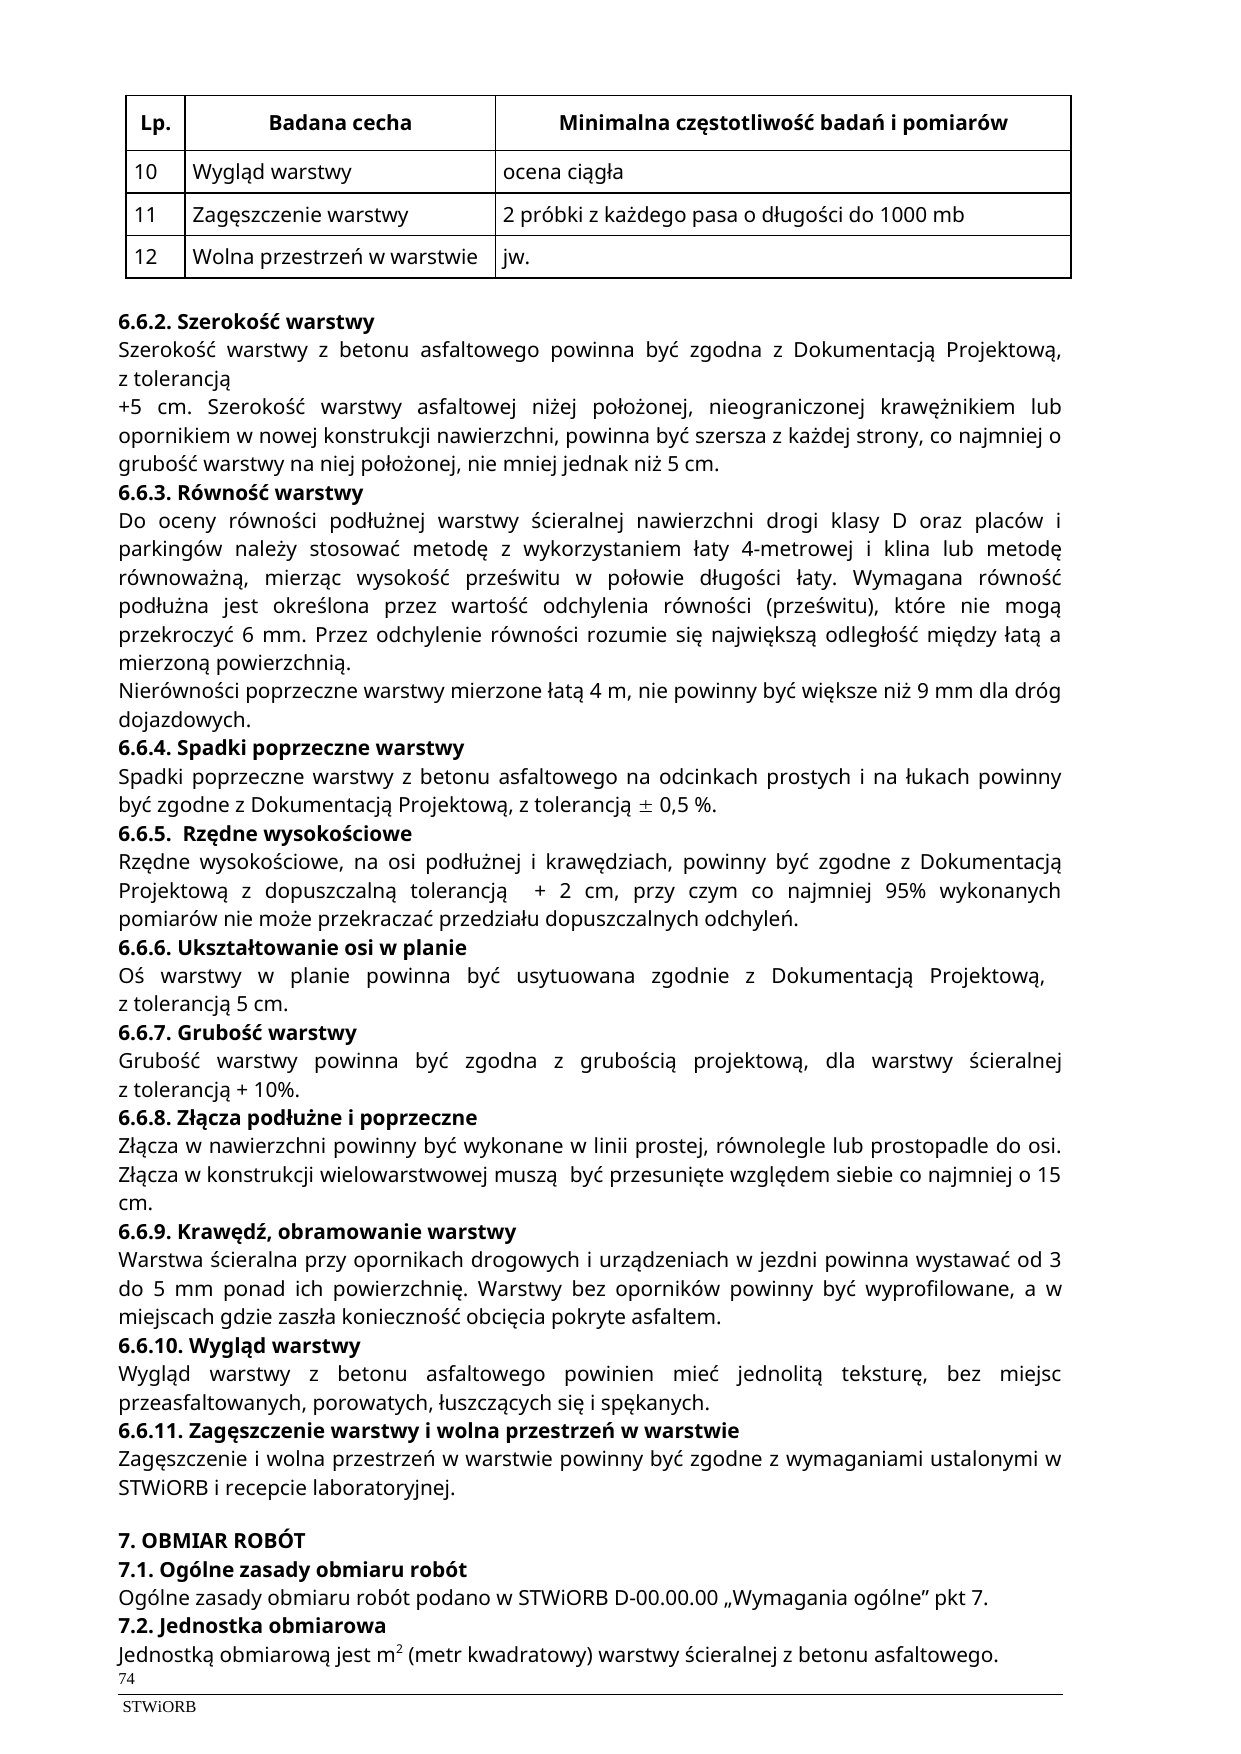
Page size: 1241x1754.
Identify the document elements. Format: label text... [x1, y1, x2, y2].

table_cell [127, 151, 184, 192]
list 6.6.8. Złącza podłużne i poprzeczne [118, 1103, 1063, 1132]
list 6.6.7. Grubość warstwy [118, 1018, 1063, 1046]
list Spadki poprzeczne warstwy z betonu asfaltowego na odcinkach prostych i na łukach powinny być zgodne z Dokumentacją Projektową, z tolerancją 0,5 %. [118, 762, 1063, 819]
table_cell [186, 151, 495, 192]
text Do oceny równości podłużnej warstwy ścieralnej nawierzchni drogi klasy D oraz placów i parkingów należy stosować metodę z wykorzystaniem łaty 4-metrowej i klina lub metodę równoważną, mierząc wysokość prześwitu w połowie długości łaty. Wymagana równość podłużna jest określona przez wartość odchylenia równości (prześwitu), które nie mogą przekroczyć 6 mm. Przez odchylenie równości rozumie się największą odległość między łatą a mierzoną powierzchnią. [118, 506, 1063, 677]
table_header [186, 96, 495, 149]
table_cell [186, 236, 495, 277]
list Grubość warstwy powinna być zgodna z grubością projektową, dla warstwy ścieralnej z tolerancją + 10%. [118, 1046, 1063, 1103]
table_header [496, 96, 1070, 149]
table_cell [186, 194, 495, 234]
list Warstwa ścieralna przy opornikach drogowych i urządzeniach w jezdni powinna wystawać od 3 do 5 mm ponad ich powierzchnię. Warstwy bez oporników powinny być wyprofilowane, a w miejscach gdzie zaszła konieczność obcięcia pokryte asfaltem. [118, 1245, 1063, 1331]
list Jednostką obmiarową jest m2 (metr kwadratowy) warstwy ścieralnej z betonu asfaltowego. [118, 1640, 1063, 1668]
list Złącza w nawierzchni powinny być wykonane w linii prostej, równolegle lub prostopadle do osi. Złącza w konstrukcji wielowarstwowej muszą być przesunięte względem siebie co najmniej o 15 cm. [118, 1132, 1063, 1217]
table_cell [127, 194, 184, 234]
list Zagęszczenie i wolna przestrzeń w warstwie powinny być zgodne z wymaganiami ustalonymi w STWiORB i recepcie laboratoryjnej. [118, 1444, 1063, 1501]
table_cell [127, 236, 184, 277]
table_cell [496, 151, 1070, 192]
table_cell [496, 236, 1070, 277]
list 7. OBMIAR ROBÓT [118, 1526, 1063, 1555]
list 6.6.4. Spadki poprzeczne warstwy [118, 733, 1063, 762]
list Nierówności poprzeczne warstwy mierzone łatą 4 m, nie powinny być większe niż 9 mm dla dróg dojazdowych. [118, 677, 1063, 733]
list 7.1. Ogólne zasady obmiaru robót [118, 1555, 1063, 1583]
list 6.6.2. Szerokość warstwy [118, 307, 1063, 335]
list 6.6.10. Wygląd warstwy [118, 1331, 1063, 1359]
list 6.6.5. Rzędne wysokościowe [118, 819, 1063, 847]
list Oś warstwy w planie powinna być usytuowana zgodnie z Dokumentacją Projektową, z tolerancją 5 cm. [118, 961, 1063, 1018]
list Wygląd warstwy z betonu asfaltowego powinien mieć jednolitą teksturę, bez miejsc przeasfaltowanych, porowatych, łuszczących się i spękanych. [118, 1359, 1063, 1416]
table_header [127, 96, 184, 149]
text Ogólne zasady obmiaru robót podano w STWiORB D-00.00.00 „Wymagania ogólne” pkt 7. [118, 1583, 1063, 1612]
list 7.2. Jednostka obmiarowa [118, 1612, 1063, 1640]
text Rzędne wysokościowe, na osi podłużnej i krawędziach, powinny być zgodne z Dokumentacją Projektową z dopuszczalną tolerancją + 2 cm, przy czym co najmniej 95% wykonanych pomiarów nie może przekraczać przedziału dopuszczalnych odchyleń. [118, 847, 1063, 933]
list Szerokość warstwy z betonu asfaltowego powinna być zgodna z Dokumentacją Projektową, z tolerancją +5 cm. Szerokość warstwy asfaltowej niżej położonej, nieograniczonej krawężnikiem lub opornikiem w nowej konstrukcji nawierzchni, powinna być szersza z każdej strony, co najmniej o grubość warstwy na niej położonej, nie mniej jednak niż 5 cm. [118, 335, 1063, 478]
list 6.6.11. Zagęszczenie warstwy i wolna przestrzeń w warstwie [118, 1416, 1063, 1444]
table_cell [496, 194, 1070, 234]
list 6.6.9. Krawędź, obramowanie warstwy [118, 1217, 1063, 1245]
list 6.6.3. Równość warstwy [118, 478, 1063, 506]
list 6.6.6. Ukształtowanie osi w planie [118, 933, 1063, 961]
